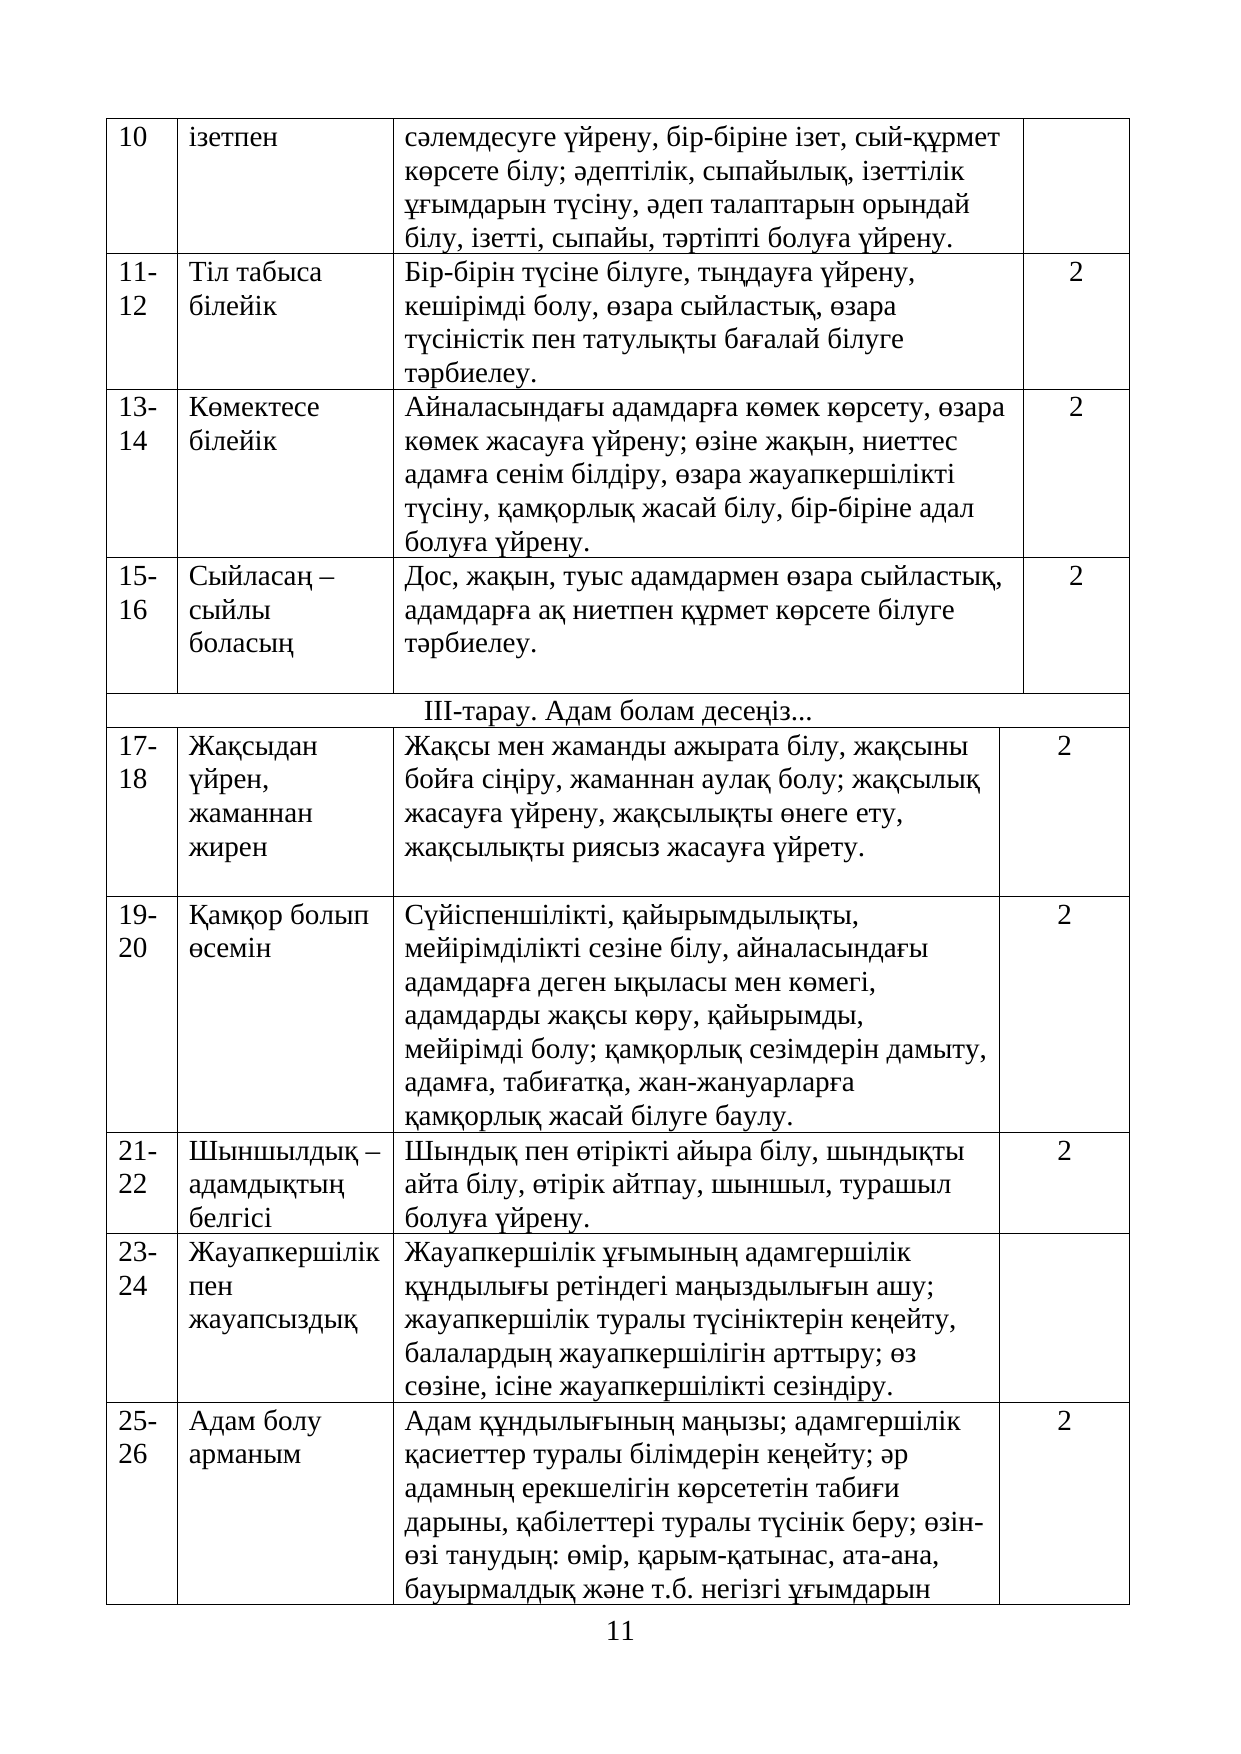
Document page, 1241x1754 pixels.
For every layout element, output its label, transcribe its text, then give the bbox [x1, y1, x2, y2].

table_cell Жақсыдан үйрен, жаманнан жирен [178, 728, 393, 896]
table_cell Айналасындағы адамдарға көмек көрсету, өзара көмек жасауға үйрену; өзіне жақын, ниеттес адамға сенім білдіру, өзара жауапкершілікті түсіну, қамқорлық жасай білу, бір-біріне адал болуға үйрену. [394, 390, 1023, 557]
table_cell Сәлем берем ізетпен [178, 119, 393, 253]
table_cell 2 [1000, 1403, 1129, 1604]
table_cell 2 [1024, 254, 1129, 388]
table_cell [394, 119, 1023, 253]
table_cell Сыйласаң – сыйлы боласың [178, 558, 393, 692]
table_cell Шыншылдық – адамдықтың белгісі [178, 1133, 393, 1233]
table_cell Дос, жақын, туыс адамдармен өзара сыйластық, адамдарға ақ ниетпен құрмет көрсете білуге тәрбиелеу. [394, 558, 1023, 692]
table_cell Бір-бірін түсіне білуге, тыңдауға үйрену, кешірімді болу, өзара сыйластық, өзара түсіністік пен татулықты бағалай білуге тәрбиелеу. [394, 254, 1023, 388]
table_cell Шындық пен өтірікті айыра білу, шындықты айта білу, өтірік айтпау, шыншыл, турашыл болуға үйрену. [394, 1133, 999, 1233]
table_cell Жақсы мен жаманды ажырата білу, жақсыны бойға сіңіру, жаманнан аулақ болу; жақсылық жасауға үйрену, жақсылықты өнеге ету, жақсылықты риясыз жасауға үйрету. [394, 728, 999, 896]
table_cell Қамқор болып өсемін [178, 897, 393, 1132]
table_cell 21-22 [107, 1133, 177, 1233]
table_cell 2 [1000, 897, 1129, 1132]
table_cell 25-26 [107, 1403, 177, 1604]
table_cell Адам болу арманым [178, 1403, 393, 1604]
table_cell Жауапкершілік пен жауапсыздық [178, 1234, 393, 1402]
table_cell 2 [1000, 1133, 1129, 1233]
table_cell [1000, 1234, 1129, 1402]
table_cell Тіл табыса білейік [178, 254, 393, 388]
table_cell Сүйіспеншілікті, қайырымдылықты, мейірімділікті сезіне білу, айналасындағы адамдарға деген ықыласы мен көмегі, адамдарды жақсы көру, қайырымды, мейірімді болу; қамқорлық сезімдерін дамыту, адамға, табиғатқа, жан-жануарларға қамқорлық жасай білуге баулу. [394, 897, 999, 1132]
table_cell 19-20 [107, 897, 177, 1132]
table_cell 2 [1024, 119, 1129, 253]
table_cell 15-16 [107, 558, 177, 692]
table_cell 13-14 [107, 390, 177, 557]
table_cell 2 [1024, 390, 1129, 557]
table_cell 2 [1024, 558, 1129, 692]
table_cell 2 [1000, 728, 1129, 896]
table_cell 17-18 [107, 728, 177, 896]
table_cell 9-10 [107, 119, 177, 253]
table_cell 23-24 [107, 1234, 177, 1402]
table_cell Көмектесе білейік [178, 390, 393, 557]
table_cell ІІІ-тарау. Адам болам десеңіз... [107, 694, 1129, 727]
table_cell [394, 1403, 999, 1604]
table_cell 11-12 [107, 254, 177, 388]
table_cell Жауапкершілік ұғымының адамгершілік құндылығы ретіндегі маңыздылығын ашу; жауапкершілік туралы түсініктерін кеңейту, балалардың жауапкершілігін арттыру; өз сөзіне, ісіне жауапкершілікті сезіндіру. [394, 1234, 999, 1402]
